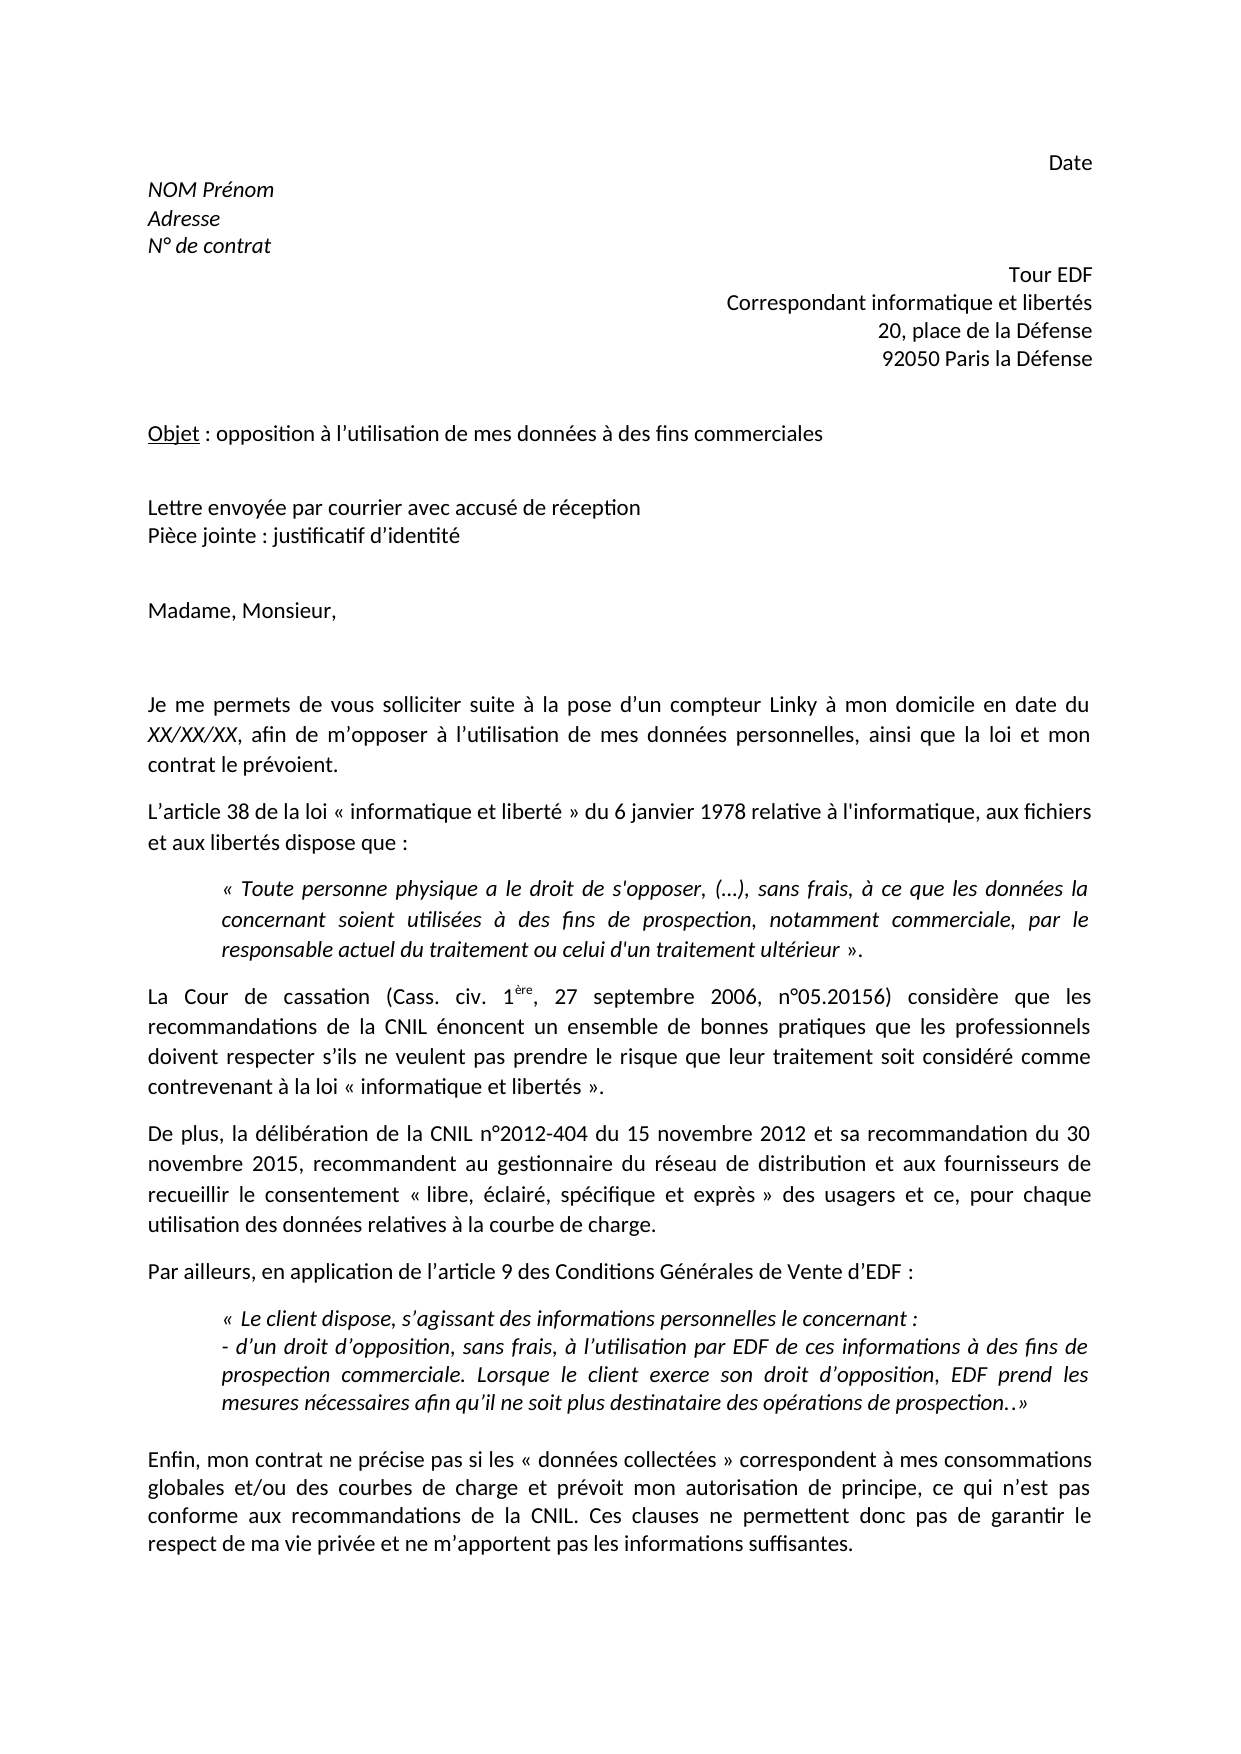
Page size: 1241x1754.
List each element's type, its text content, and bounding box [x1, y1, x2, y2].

text Lettre envoyée par courrier avec accusé de réception [148, 493, 1093, 522]
text Pièce jointe : justificatif d’identité [148, 522, 1093, 549]
text Madame, Monsieur, [148, 596, 1093, 624]
text De plus, la délibération de la CNIL n°2012-404 du 15 novembre 2012 et sa recommandation du 30 novembre 2015, recommandent au gestionnaire du réseau de distribution et aux fournisseurs de recueillir le consentement « libre, éclairé, spécifique et exprès » des usagers et ce, pour chaque utilisation des données relatives à la courbe de charge. [148, 1119, 1093, 1238]
list 20, place de la Défense [223, 316, 1093, 344]
list Correspondant informatique et libertés [223, 288, 1093, 316]
text NOM Prénom [148, 176, 1093, 204]
text Par ailleurs, en application de l’article 9 des Conditions Générales de Vente d’EDF : [148, 1257, 1093, 1285]
text Adresse [148, 204, 1093, 232]
text « Le client dispose, s’agissant des informations personnelles le concernant : [221, 1304, 1093, 1332]
text Je me permets de vous solliciter suite à la pose d’un compteur Linky à mon domicile en date du XX/XX/XX, afin de m’opposer à l’utilisation de mes données personnelles, ainsi que la loi et mon contrat le prévoient. [148, 690, 1093, 779]
text - d’un droit d’opposition, sans frais, à l’utilisation par EDF de ces informations à des fins de prospection commerciale. Lorsque le client exerce son droit d’opposition, EDF prend les mesures nécessaires afin qu’il ne soit plus destinataire des opérations de prospection..» [221, 1332, 1093, 1416]
text N° de contrat [148, 232, 1093, 260]
text « Toute personne physique a le droit de s'opposer, (…), sans frais, à ce que les données la concernant soient utilisées à des fins de prospection, notamment commerciale, par le responsable actuel du traitement ou celui d'un traitement ultérieur ». [221, 874, 1093, 963]
text Objet : opposition à l’utilisation de mes données à des fins commerciales [148, 419, 1093, 447]
list Date [223, 148, 1093, 176]
list Tour EDF [223, 260, 1093, 288]
list 92050 Paris la Défense [223, 344, 1093, 372]
text Enfin, mon contrat ne précise pas si les « données collectées » correspondent à mes consommations globales et/ou des courbes de charge et prévoit mon autorisation de principe, ce qui n’est pas conforme aux recommandations de la CNIL. Ces clauses ne permettent donc pas de garantir le respect de ma vie privée et ne m’apportent pas les informations suffisantes. [148, 1445, 1093, 1557]
text La Cour de cassation (Cass. civ. 1ère, 27 septembre 2006, n°05.20156) considère que les recommandations de la CNIL énoncent un ensemble de bonnes pratiques que les professionnels doivent respecter s’ils ne veulent pas prendre le risque que leur traitement soit considéré comme contrevenant à la loi « informatique et libertés ». [148, 982, 1093, 1101]
text L’article 38 de la loi « informatique et liberté » du 6 janvier 1978 relative à l'informatique, aux fichiers et aux libertés dispose que : [148, 797, 1093, 856]
